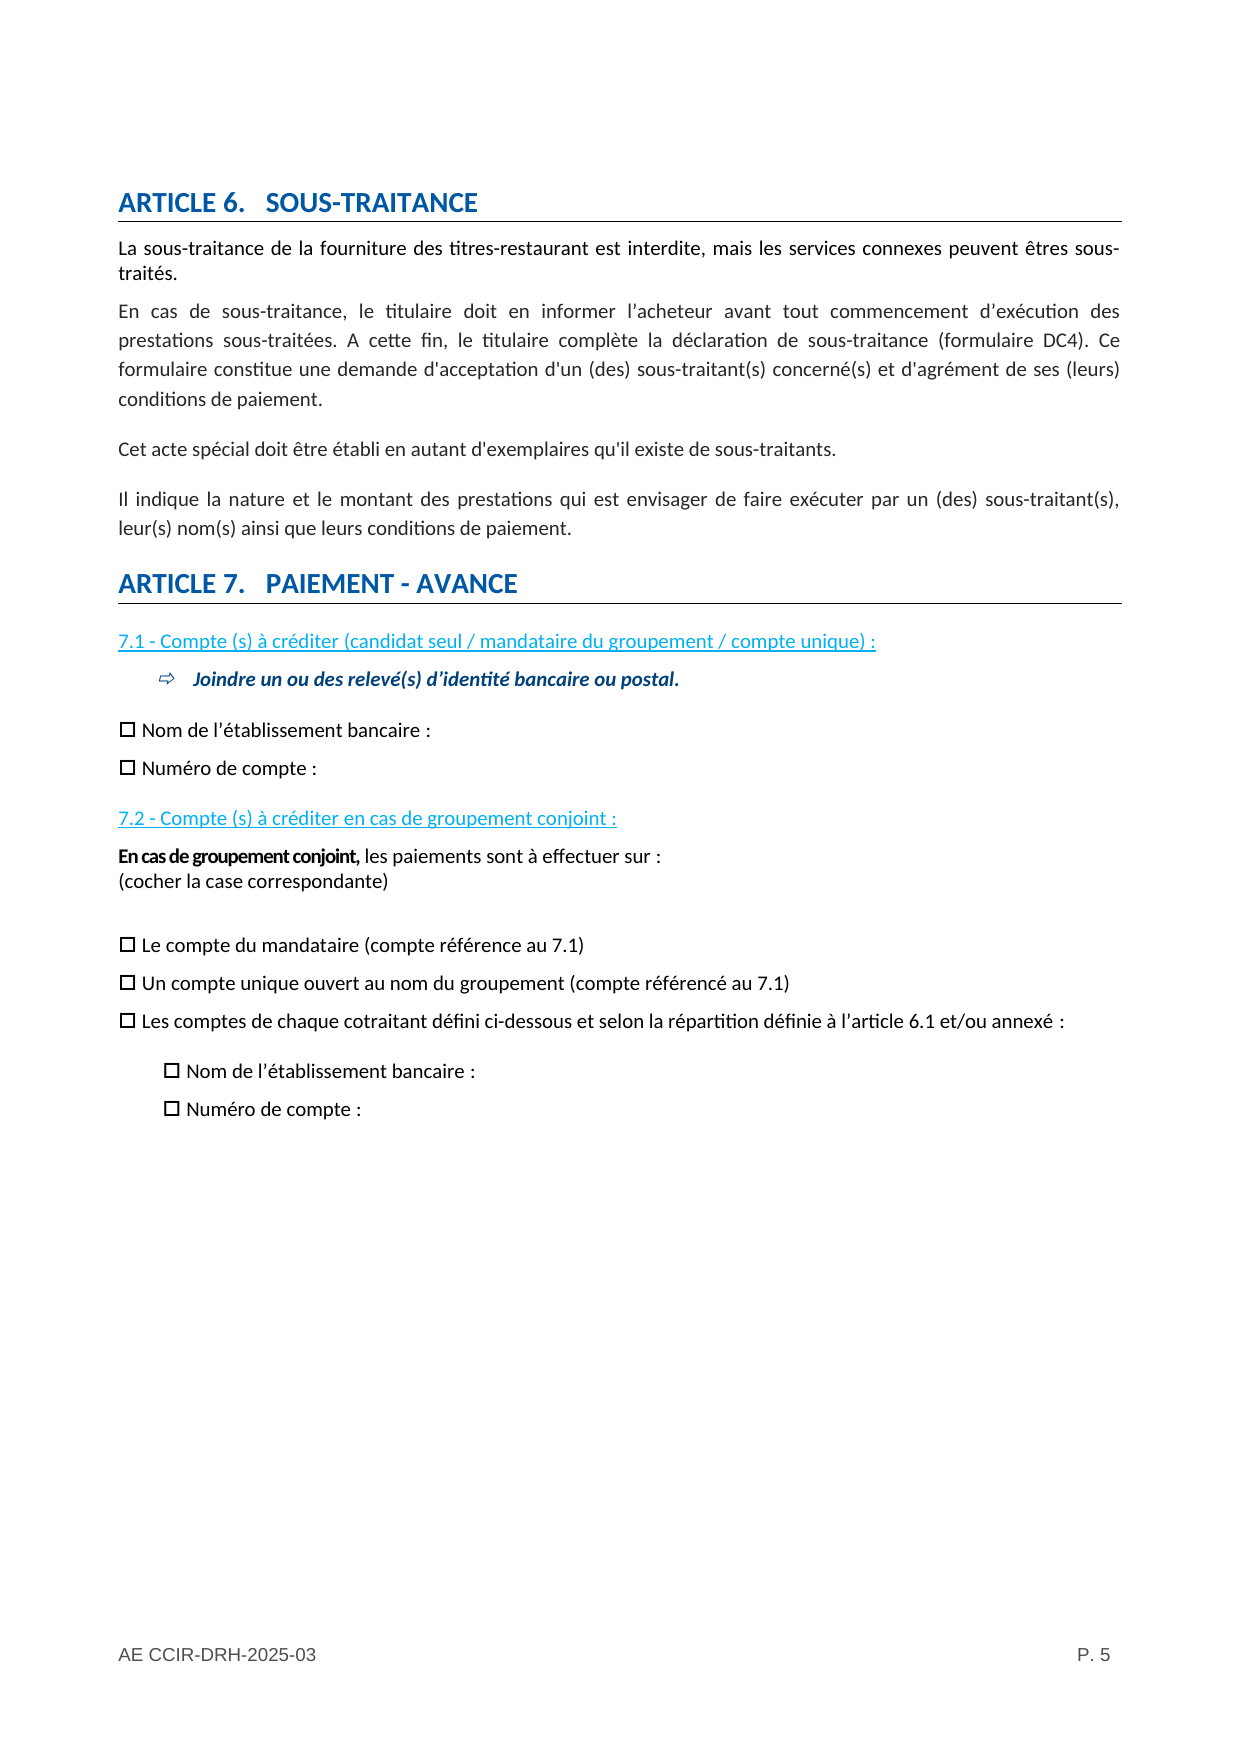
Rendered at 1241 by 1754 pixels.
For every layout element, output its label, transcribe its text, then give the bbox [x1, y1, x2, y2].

text Il indique la nature et le montant des prestations qui est envisager de faire exécuter par un (des) sous-traitant(s), leur(s) nom(s) ainsi que leurs conditions de paiement. [118, 486, 1122, 540]
text Nom de l’établissement bancaire : [118, 717, 1122, 742]
text PAIEMENT - AVANCE [118, 565, 1122, 603]
text 7.1 - Compte (s) à créditer (candidat seul / mandataire du groupement / compte unique) : [118, 629, 1122, 654]
text La sous-traitance de la fourniture des titres-restaurant est interdite, mais les services connexes peuvent êtres sous-traités. [118, 235, 1122, 286]
text Cet acte spécial doit être établi en autant d'exemplaires qu'il existe de sous-traitants. [118, 436, 1122, 461]
text Nom de l’établissement bancaire : [118, 1058, 1122, 1084]
text Un compte unique ouvert au nom du groupement (compte référencé au 7.1) [118, 970, 1122, 995]
text Les comptes de chaque cotraitant défini ci-dessous et selon la répartition définie à l’article 6.1 et/ou annexé : [118, 1008, 1122, 1033]
text Numéro de compte : [118, 1096, 1122, 1122]
text sous-traitance [118, 184, 1122, 221]
text Le compte du mandataire (compte référence au 7.1) [118, 932, 1122, 957]
text En cas de groupement conjoint, les paiements sont à effectuer sur : [118, 843, 1122, 869]
text (cocher la case correspondante) [118, 869, 1122, 894]
text Numéro de compte : [118, 755, 1122, 780]
text 7.2 - Compte (s) à créditer en cas de groupement conjoint : [118, 805, 1122, 831]
list Joindre un ou des relevé(s) d’identité bancaire ou postal. [156, 667, 1122, 692]
text En cas de sous-traitance, le titulaire doit en informer l’acheteur avant tout commencement d’exécution des prestations sous-traitées. A cette fin, le titulaire complète la déclaration de sous-traitance (formulaire DC4). Ce formulaire constitue une demande d'acceptation d'un (des) sous-traitant(s) concerné(s) et d'agrément de ses (leurs) conditions de paiement. [118, 298, 1122, 411]
